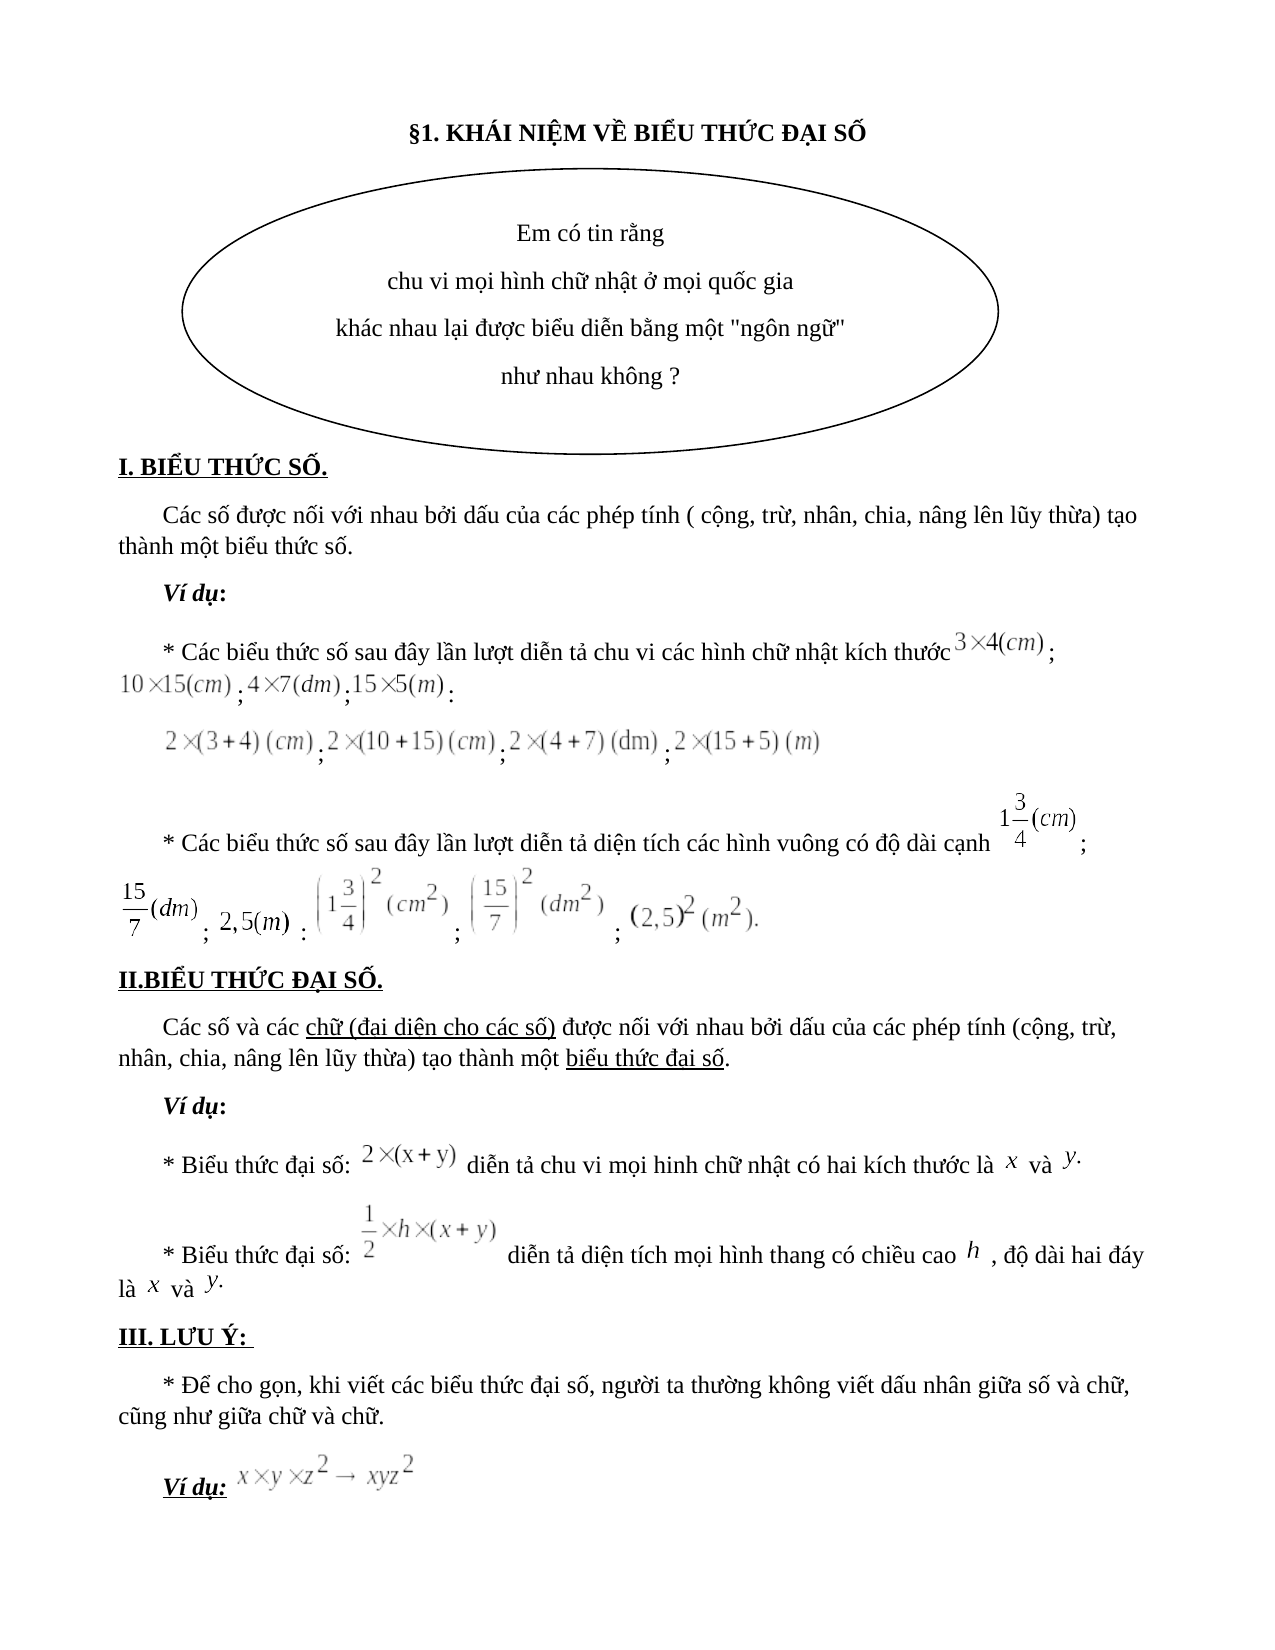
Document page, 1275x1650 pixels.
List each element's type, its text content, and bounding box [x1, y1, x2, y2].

text Các số và các chữ (đại diện cho các số) được nối với nhau bởi dấu của các phép tính (cộng, trừ, nhân, chia, nâng lên lũy thừa) tạo thành một biểu thức đại số. [118, 1012, 1157, 1072]
text ;;; [118, 727, 1157, 767]
text Ví dụ: [118, 1091, 1157, 1120]
text Các số được nối với nhau bởi dấu của các phép tính ( cộng, trừ, nhân, chia, nâng lên lũy thừa) tạo thành một biểu thức số. [118, 500, 1157, 559]
text II.BIỂU THỨC ĐẠI SỐ. [118, 965, 1157, 993]
text I. BIỂU THỨC SỐ. [118, 452, 1157, 481]
text Ví dụ: [118, 578, 1157, 607]
text * Để cho gọn, khi viết các biểu thức đại số, người ta thường không viết dấu nhân giữa số và chữ, cũng như giữa chữ và chữ. [118, 1370, 1157, 1429]
text §1. KHÁI NIỆM VỀ BIỂU THỨC ĐẠI SỐ [118, 118, 1157, 147]
text * Biểu thức đại số: diễn tả diện tích mọi hình thang có chiều cao , độ dài hai đáy là và [118, 1198, 1157, 1303]
text * Các biểu thức số sau đây lần lượt diễn tả chu vi các hình chữ nhật kích thước;;;: [118, 626, 1157, 708]
text * Các biểu thức số sau đây lần lượt diễn tả diện tích các hình vuông có độ dài cạnh ; ; : ; ; [118, 786, 1157, 946]
text * Biểu thức đại số: diễn tả chu vi mọi hinh chữ nhật có hai kích thước là và [118, 1139, 1157, 1179]
text Ví dụ: [118, 1448, 1157, 1501]
text III. LƯU Ý: [118, 1322, 1157, 1351]
